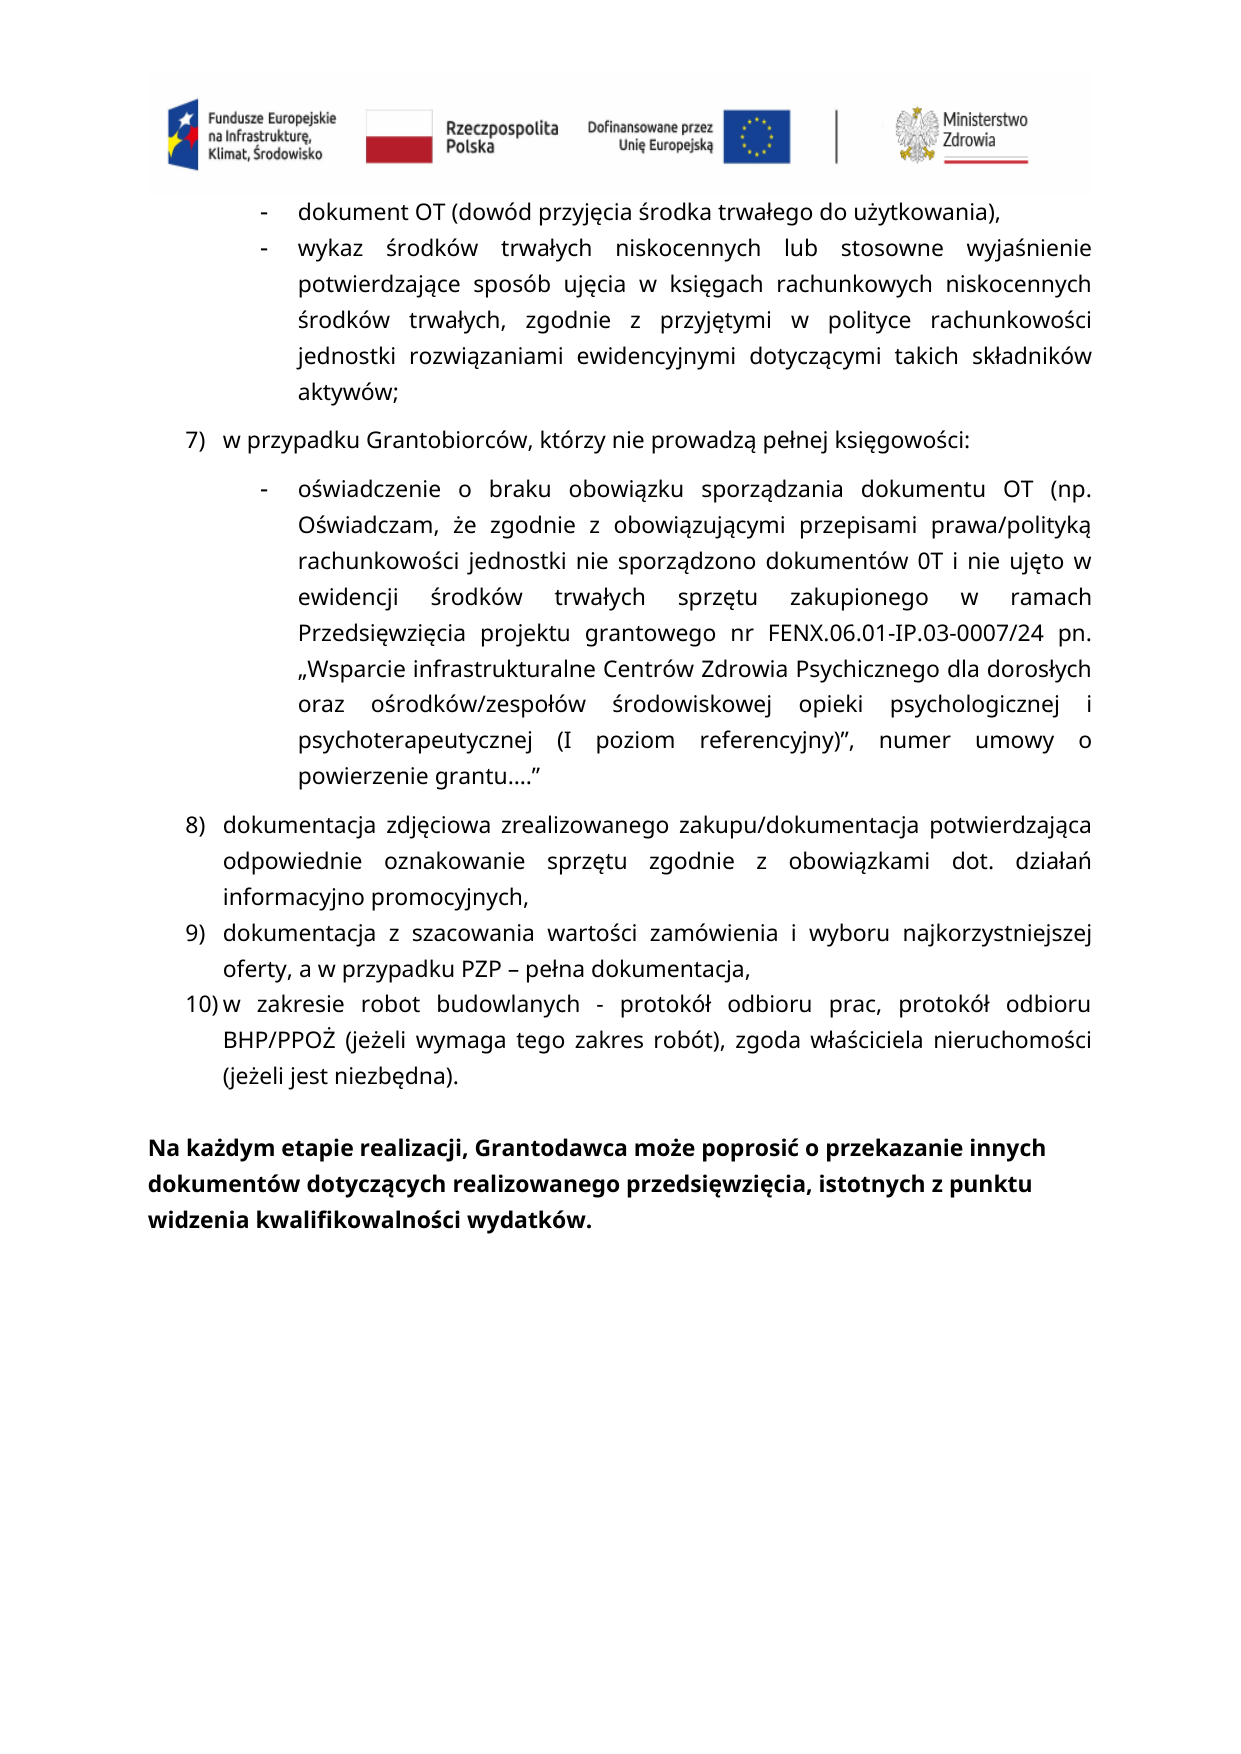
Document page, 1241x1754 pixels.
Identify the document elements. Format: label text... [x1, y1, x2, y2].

list dokumentacja z szacowania wartości zamówienia i wyboru najkorzystniejszej oferty, a w przypadku PZP – pełna dokumentacja, [185, 917, 1093, 984]
list oświadczenie o braku obowiązku sporządzania dokumentu OT (np. Oświadczam, że zgodnie z obowiązującymi przepisami prawa/polityką rachunkowości jednostki nie sporządzono dokumentów 0T i nie ujęto w ewidencji środków trwałych sprzętu zakupionego w ramach Przedsięwzięcia projektu grantowego nr FENX.06.01-IP.03-0007/24 pn. „Wsparcie infrastrukturalne Centrów Zdrowia Psychicznego dla dorosłych oraz ośrodków/zespołów środowiskowej opieki psychologicznej i psychoterapeutycznej (I poziom referencyjny)”, numer umowy o powierzenie grantu….” [260, 473, 1093, 792]
list w zakresie robot budowlanych - protokół odbioru prac, protokół odbioru BHP/PPOŻ (jeżeli wymaga tego zakres robót), zgoda właściciela nieruchomości (jeżeli jest niezbędna). [185, 988, 1093, 1092]
list dokumentacja zdjęciowa zrealizowanego zakupu/dokumentacja potwierdzająca odpowiednie oznakowanie sprzętu zgodnie z obowiązkami dot. działań informacyjno promocyjnych, [185, 809, 1093, 912]
list dokument OT (dowód przyjęcia środka trwałego do użytkowania), [260, 197, 1093, 227]
list wykaz środków trwałych niskocennych lub stosowne wyjaśnienie potwierdzające sposób ujęcia w księgach rachunkowych niskocennych środków trwałych, zgodnie z przyjętymi w polityce rachunkowości jednostki rozwiązaniami ewidencyjnymi dotyczącymi takich składników aktywów; [260, 232, 1093, 407]
text Na każdym etapie realizacji, Grantodawca może poprosić o przekazanie innych dokumentów dotyczących realizowanego przedsięwzięcia, istotnych z punktu widzenia kwalifikowalności wydatków. [148, 1132, 1093, 1235]
picture [147, 73, 1093, 197]
list w przypadku Grantobiorców, którzy nie prowadzą pełnej księgowości: [185, 424, 1093, 456]
